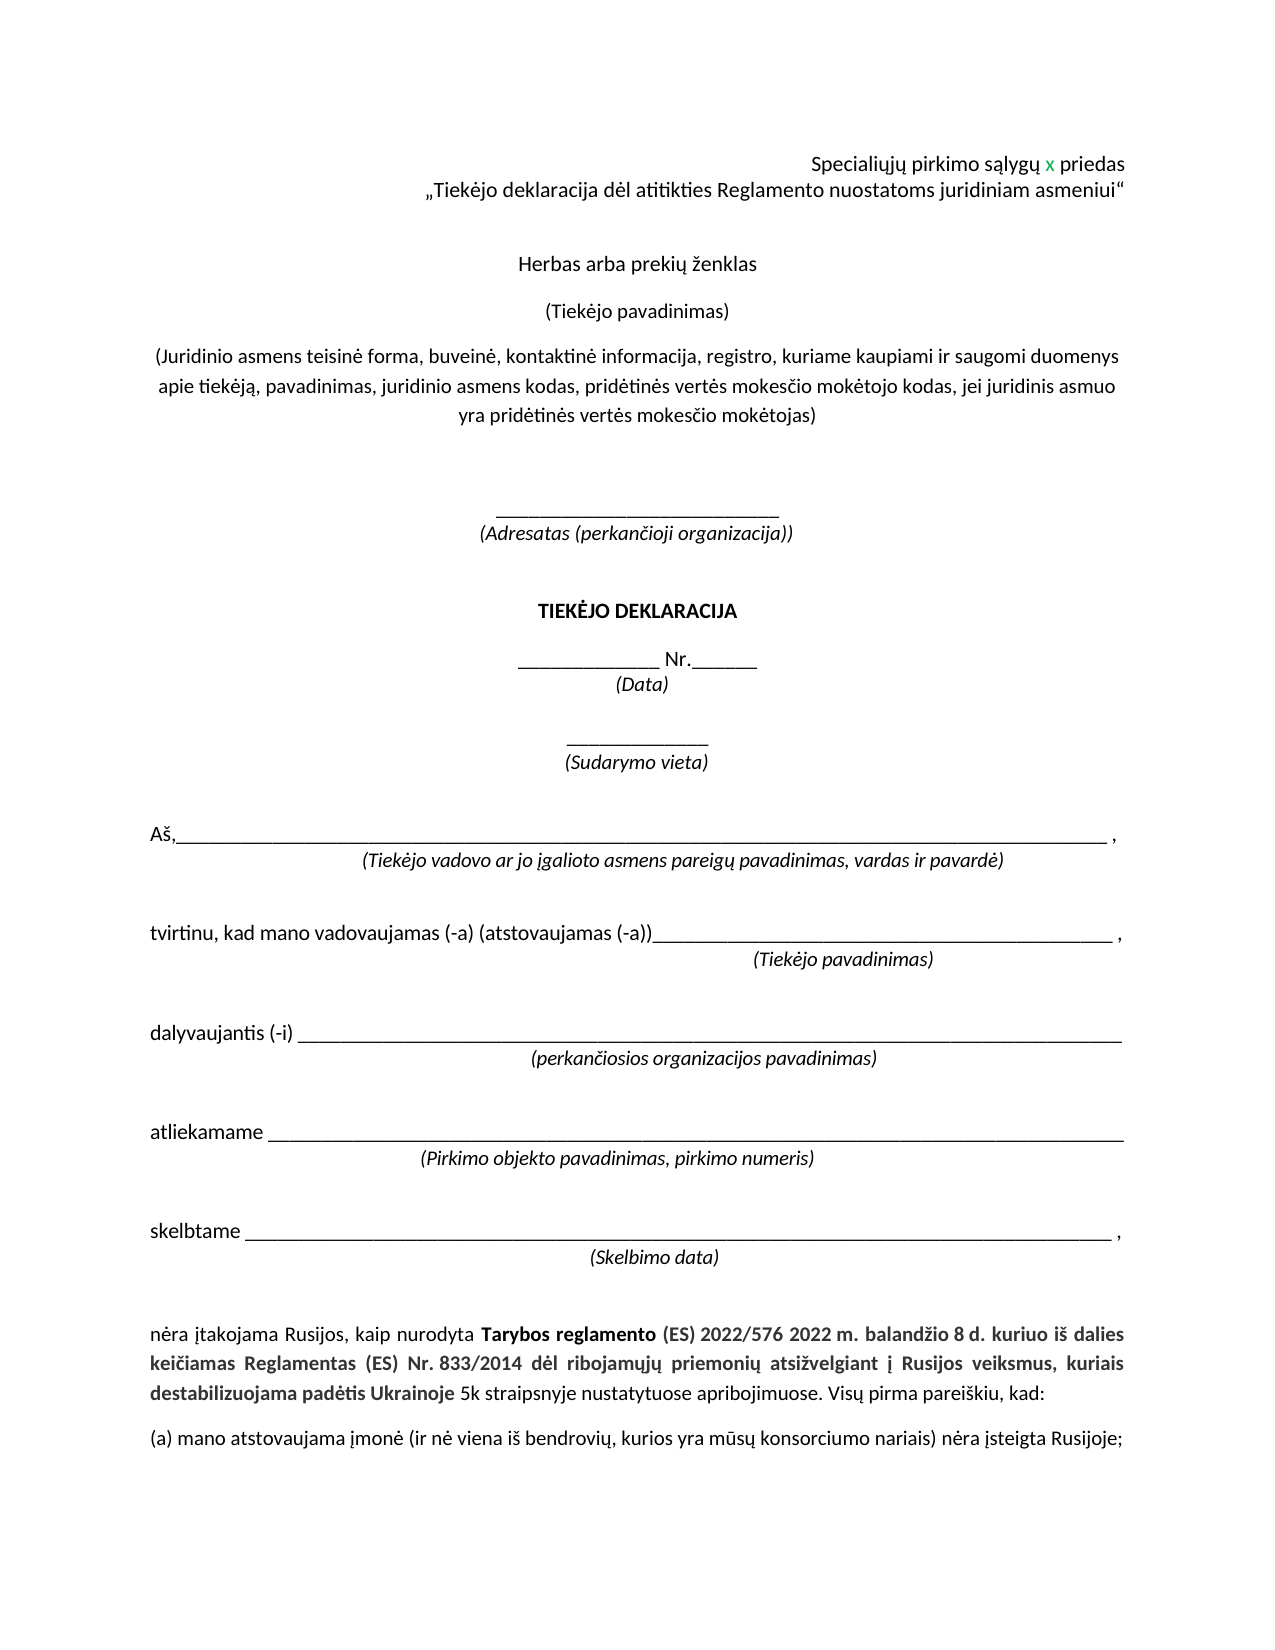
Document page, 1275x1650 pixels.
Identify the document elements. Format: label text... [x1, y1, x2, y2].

text Aš,_______________________________________________________________________________________ , [150, 820, 1125, 847]
text „Tiekėjo deklaracija dėl atitikties Reglamento nuostatoms juridiniam asmeniui“ [150, 177, 1125, 203]
text Specialiųjų pirkimo sąlygų x priedas [150, 150, 1125, 177]
text (Tiekėjo pavadinimas) [150, 298, 1125, 323]
text _____________ [150, 722, 1125, 749]
text (Pirkimo objekto pavadinimas, pirkimo numeris) [285, 1145, 1125, 1170]
text (Tiekėjo vadovo ar jo įgalioto asmens pareigų pavadinimas, vardas ir pavardė) [150, 847, 1125, 872]
text _____________ Nr.______ [150, 645, 1125, 671]
text skelbtame _________________________________________________________________________________ , [150, 1218, 1125, 1244]
text dalyvaujantis (-i) _____________________________________________________________________________ [150, 1019, 1125, 1046]
text (Sudarymo vieta) [150, 749, 1125, 774]
text (Adresatas (perkančioji organizacija)) [150, 520, 1125, 546]
text (a) mano atstovaujama įmonė (ir nė viena iš bendrovių, kurios yra mūsų konsorciumo nariais) nėra įsteigta Rusijoje; [150, 1426, 1125, 1451]
text nėra įtakojama Rusijos, kaip nurodyta Tarybos reglamento (ES) 2022/576 2022 m. balandžio 8 d. kuriuo iš dalies keičiamas Reglamentas (ES) Nr. 833/2014 dėl ribojamųjų priemonių atsižvelgiant į Rusijos veiksmus, kuriais destabilizuojama padėtis Ukrainoje 5k straipsnyje nustatytuose apribojimuose. Visų pirma pareiškiu, kad: [150, 1321, 1125, 1405]
text (Data) [150, 671, 1125, 697]
text (Skelbimo data) [150, 1244, 1125, 1270]
text (Juridinio asmens teisinė forma, buveinė, kontaktinė informacija, registro, kuriame kaupiami ir saugomi duomenys apie tiekėją, pavadinimas, juridinio asmens kodas, pridėtinės vertės mokesčio mokėtojo kodas, jei juridinis asmuo yra pridėtinės vertės mokesčio mokėtojas) [150, 344, 1125, 427]
text __________________________ [150, 494, 1125, 520]
text (Tiekėjo pavadinimas) [150, 946, 1125, 972]
text Herbas arba prekių ženklas [150, 251, 1125, 277]
text atliekamame ________________________________________________________________________________ [150, 1118, 1125, 1145]
text TIEKĖJO DEKLARACIJA [150, 597, 1125, 624]
text tvirtinu, kad mano vadovaujamas (-a) (atstovaujamas (-a))___________________________________________ , [150, 919, 1125, 946]
text (perkančiosios organizacijos pavadinimas) [150, 1046, 1125, 1071]
